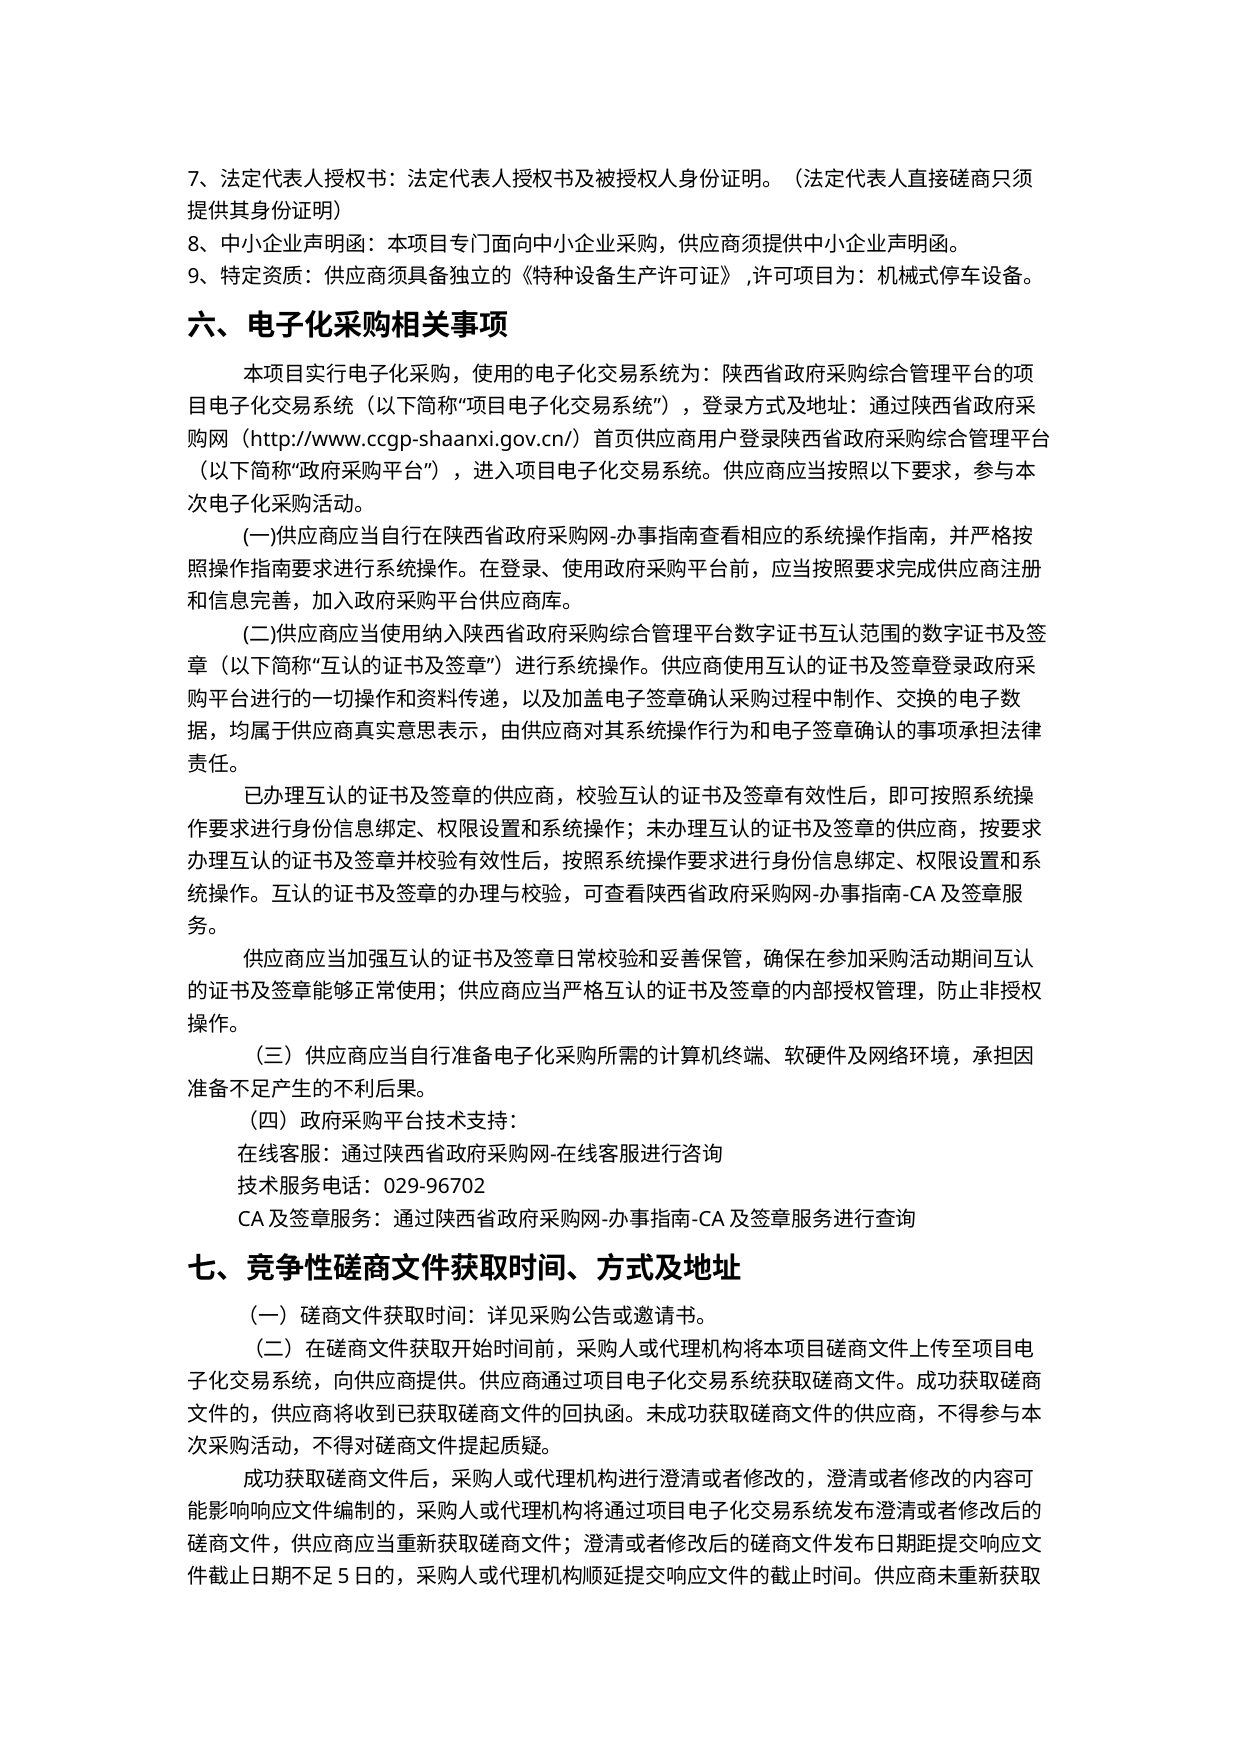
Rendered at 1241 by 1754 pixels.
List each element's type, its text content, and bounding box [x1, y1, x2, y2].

text (一)供应商应当自行在陕西省政府采购网-办事指南查看相应的系统操作指南，并严格按照操作指南要求进行系统操作。在登录、使用政府采购平台前，应当按照要求完成供应商注册和信息完善，加入政府采购平台供应商库。 [187, 519, 1053, 617]
text 8、中小企业声明函：本项目专门面向中小企业采购，供应商须提供中小企业声明函。 [187, 227, 1053, 259]
text 六、电子化采购相关事项 [187, 292, 1053, 357]
text （一）磋商文件获取时间：详见采购公告或邀请书。 [187, 1299, 1053, 1332]
text （三）供应商应当自行准备电子化采购所需的计算机终端、软硬件及网络环境，承担因准备不足产生的不利后果。 [187, 1039, 1053, 1104]
text （二）在磋商文件获取开始时间前，采购人或代理机构将本项目磋商文件上传至项目电子化交易系统，向供应商提供。供应商通过项目电子化交易系统获取磋商文件。成功获取磋商文件的，供应商将收到已获取磋商文件的回执函。未成功获取磋商文件的供应商，不得参与本次采购活动，不得对磋商文件提起质疑。 [187, 1332, 1053, 1462]
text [187, 1462, 1053, 1592]
text 供应商应当加强互认的证书及签章日常校验和妥善保管，确保在参加采购活动期间互认的证书及签章能够正常使用；供应商应当严格互认的证书及签章的内部授权管理，防止非授权操作。 [187, 942, 1053, 1039]
text 7、法定代表人授权书：法定代表人授权书及被授权人身份证明。（法定代表人直接磋商只须提供其身份证明） [187, 162, 1053, 227]
text CA及签章服务：通过陕西省政府采购网-办事指南-CA及签章服务进行查询 [187, 1202, 1053, 1234]
text 在线客服：通过陕西省政府采购网-在线客服进行咨询 [187, 1137, 1053, 1169]
text (二)供应商应当使用纳入陕西省政府采购综合管理平台数字证书互认范围的数字证书及签章（以下简称“互认的证书及签章”）进行系统操作。供应商使用互认的证书及签章登录政府采购平台进行的一切操作和资料传递，以及加盖电子签章确认采购过程中制作、交换的电子数据，均属于供应商真实意思表示，由供应商对其系统操作行为和电子签章确认的事项承担法律责任。 [187, 617, 1053, 779]
text 9、特定资质：供应商须具备独立的《特种设备生产许可证》 ,许可项目为：机械式停车设备。 [187, 259, 1053, 292]
text 技术服务电话：029-96702 [187, 1169, 1053, 1202]
text 已办理互认的证书及签章的供应商，校验互认的证书及签章有效性后，即可按照系统操作要求进行身份信息绑定、权限设置和系统操作；未办理互认的证书及签章的供应商，按要求办理互认的证书及签章并校验有效性后，按照系统操作要求进行身份信息绑定、权限设置和系统操作。互认的证书及签章的办理与校验，可查看陕西省政府采购网-办事指南-CA及签章服务。 [187, 779, 1053, 942]
text 七、竞争性磋商文件获取时间、方式及地址 [187, 1234, 1053, 1299]
text 本项目实行电子化采购，使用的电子化交易系统为：陕西省政府采购综合管理平台的项目电子化交易系统（以下简称“项目电子化交易系统”），登录方式及地址：通过陕西省政府采购网（http://www.ccgp-shaanxi.gov.cn/）首页供应商用户登录陕西省政府采购综合管理平台（以下简称“政府采购平台”），进入项目电子化交易系统。供应商应当按照以下要求，参与本次电子化采购活动。 [187, 357, 1053, 519]
text （四）政府采购平台技术支持： [187, 1104, 1053, 1137]
